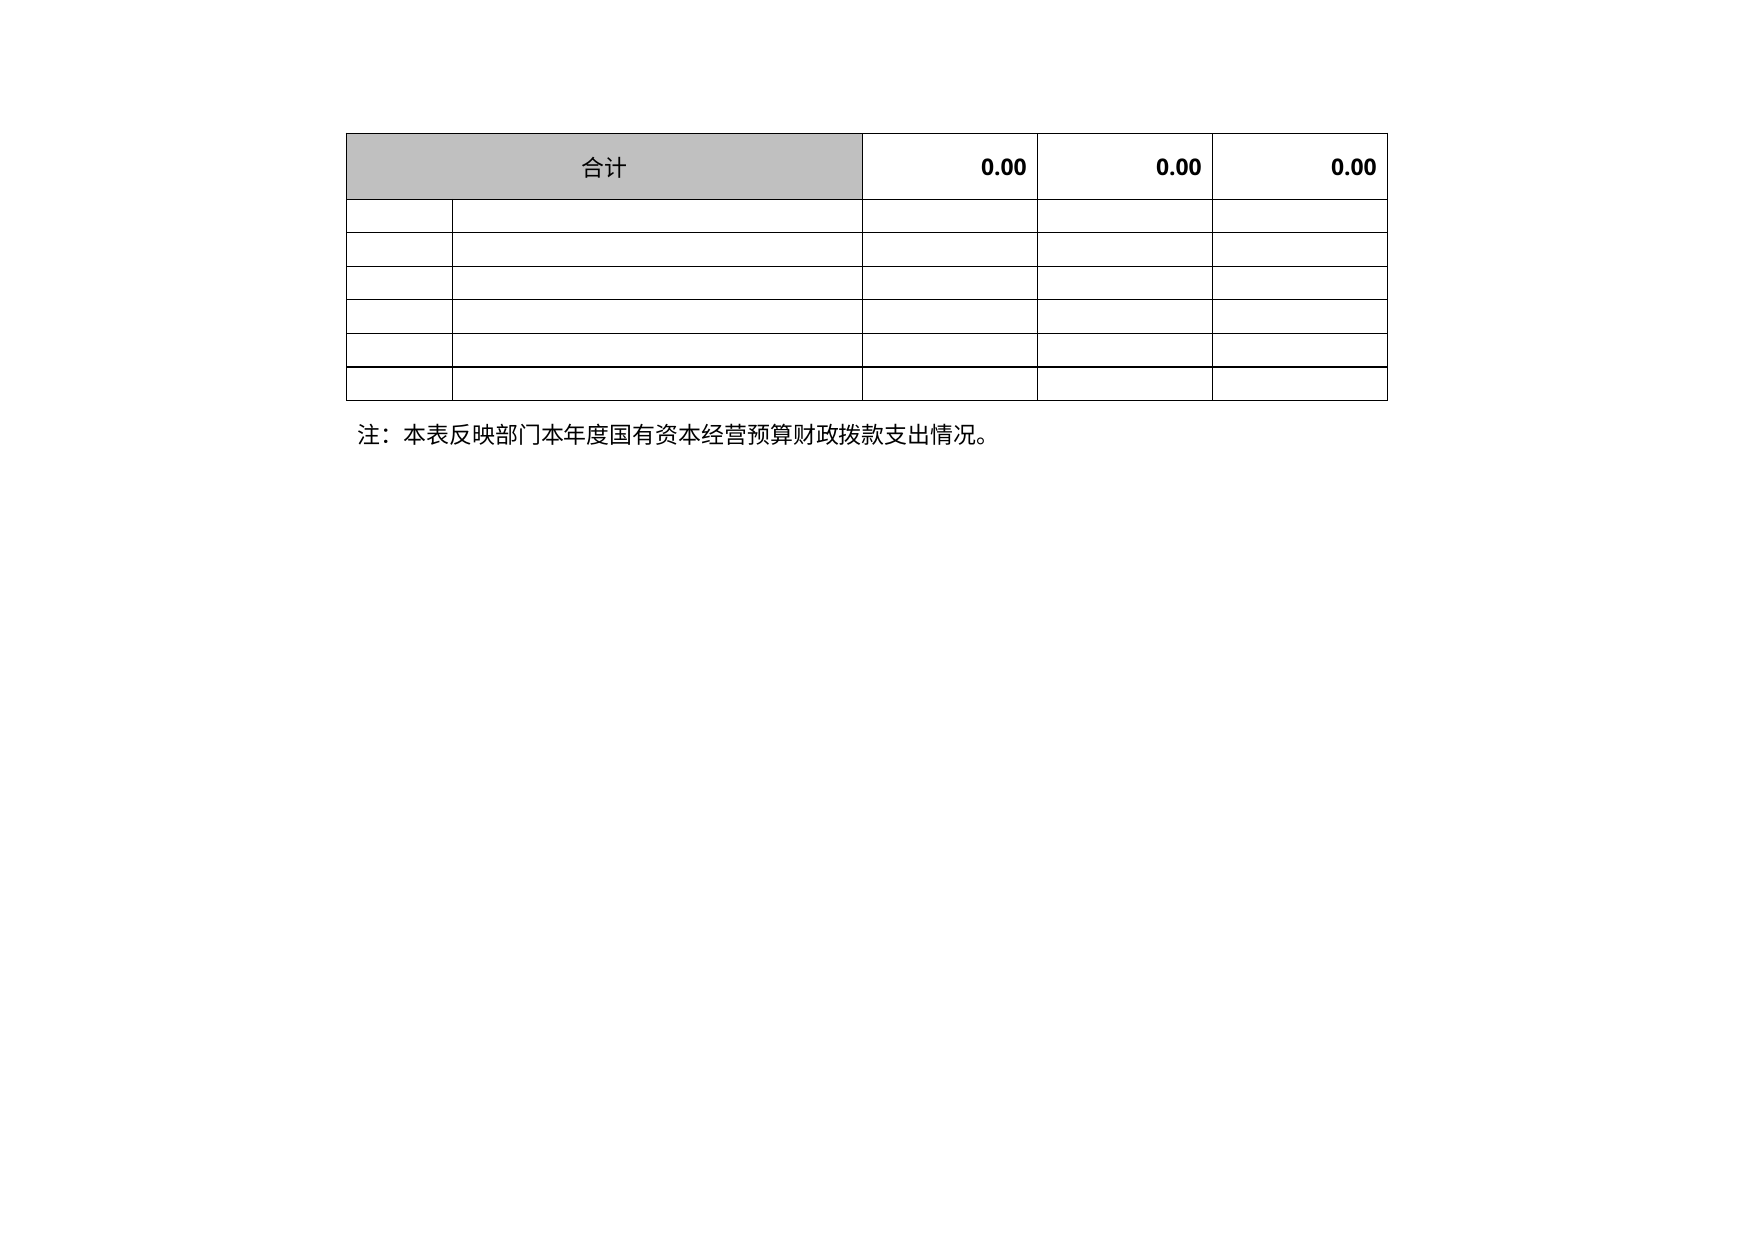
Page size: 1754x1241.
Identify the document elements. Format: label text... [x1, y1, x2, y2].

table_cell 0.00 [1038, 134, 1212, 199]
table_cell [1038, 267, 1212, 299]
table_cell [1213, 368, 1387, 400]
table_cell [347, 233, 452, 266]
table_cell [863, 200, 1037, 232]
table_cell [1213, 200, 1387, 232]
table_cell [453, 267, 862, 299]
table_cell [347, 267, 452, 299]
table_cell [1038, 368, 1212, 400]
table_cell 0.00 [863, 134, 1037, 199]
table_cell [453, 233, 862, 266]
table_cell [453, 368, 862, 400]
table_cell [347, 334, 452, 366]
table_cell [863, 368, 1037, 400]
table_cell [1213, 334, 1387, 366]
table_cell [453, 334, 862, 366]
table_cell [453, 300, 862, 333]
table_cell [1038, 233, 1212, 266]
table_cell [1213, 300, 1387, 333]
table_cell [863, 267, 1037, 299]
table_cell [347, 368, 452, 400]
table_cell 0.00 [1213, 134, 1387, 199]
table_cell [347, 300, 452, 333]
table_cell [453, 200, 862, 232]
table_cell [863, 334, 1037, 366]
table_cell [863, 300, 1037, 333]
table_cell 注：本表反映部门本年度国有资本经营预算财政拨款支出情况。 [346, 401, 1388, 466]
table_cell [1038, 300, 1212, 333]
table_cell [863, 233, 1037, 266]
table_cell [1213, 233, 1387, 266]
table_cell [1038, 334, 1212, 366]
table_cell 合计 [347, 134, 862, 199]
table_cell [1038, 200, 1212, 232]
table_cell [1213, 267, 1387, 299]
table_cell [347, 200, 452, 232]
